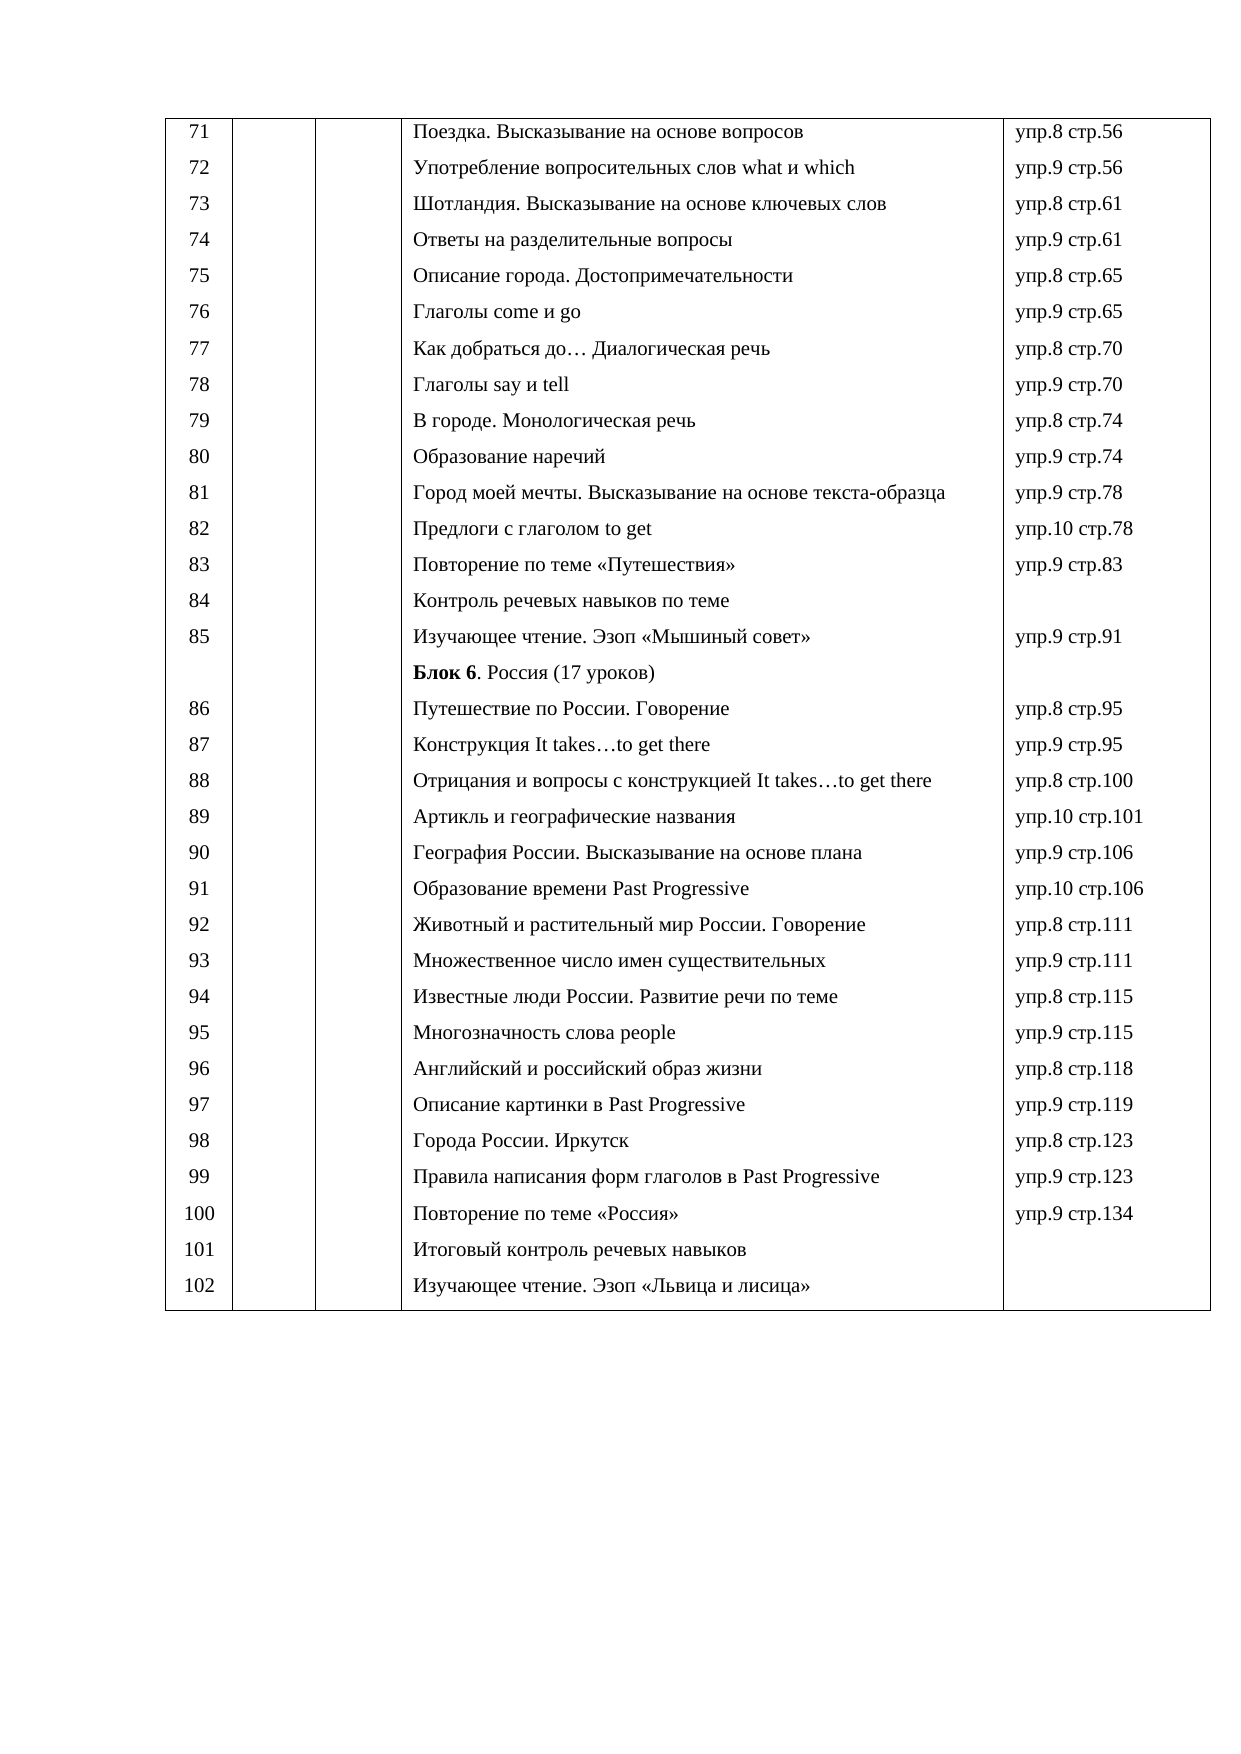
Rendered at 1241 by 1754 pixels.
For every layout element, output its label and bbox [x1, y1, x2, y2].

table_cell [402, 119, 1003, 1310]
table_cell [1004, 119, 1210, 1310]
table_cell [233, 119, 315, 1310]
table_cell [166, 119, 232, 1310]
table_cell [316, 119, 401, 1310]
